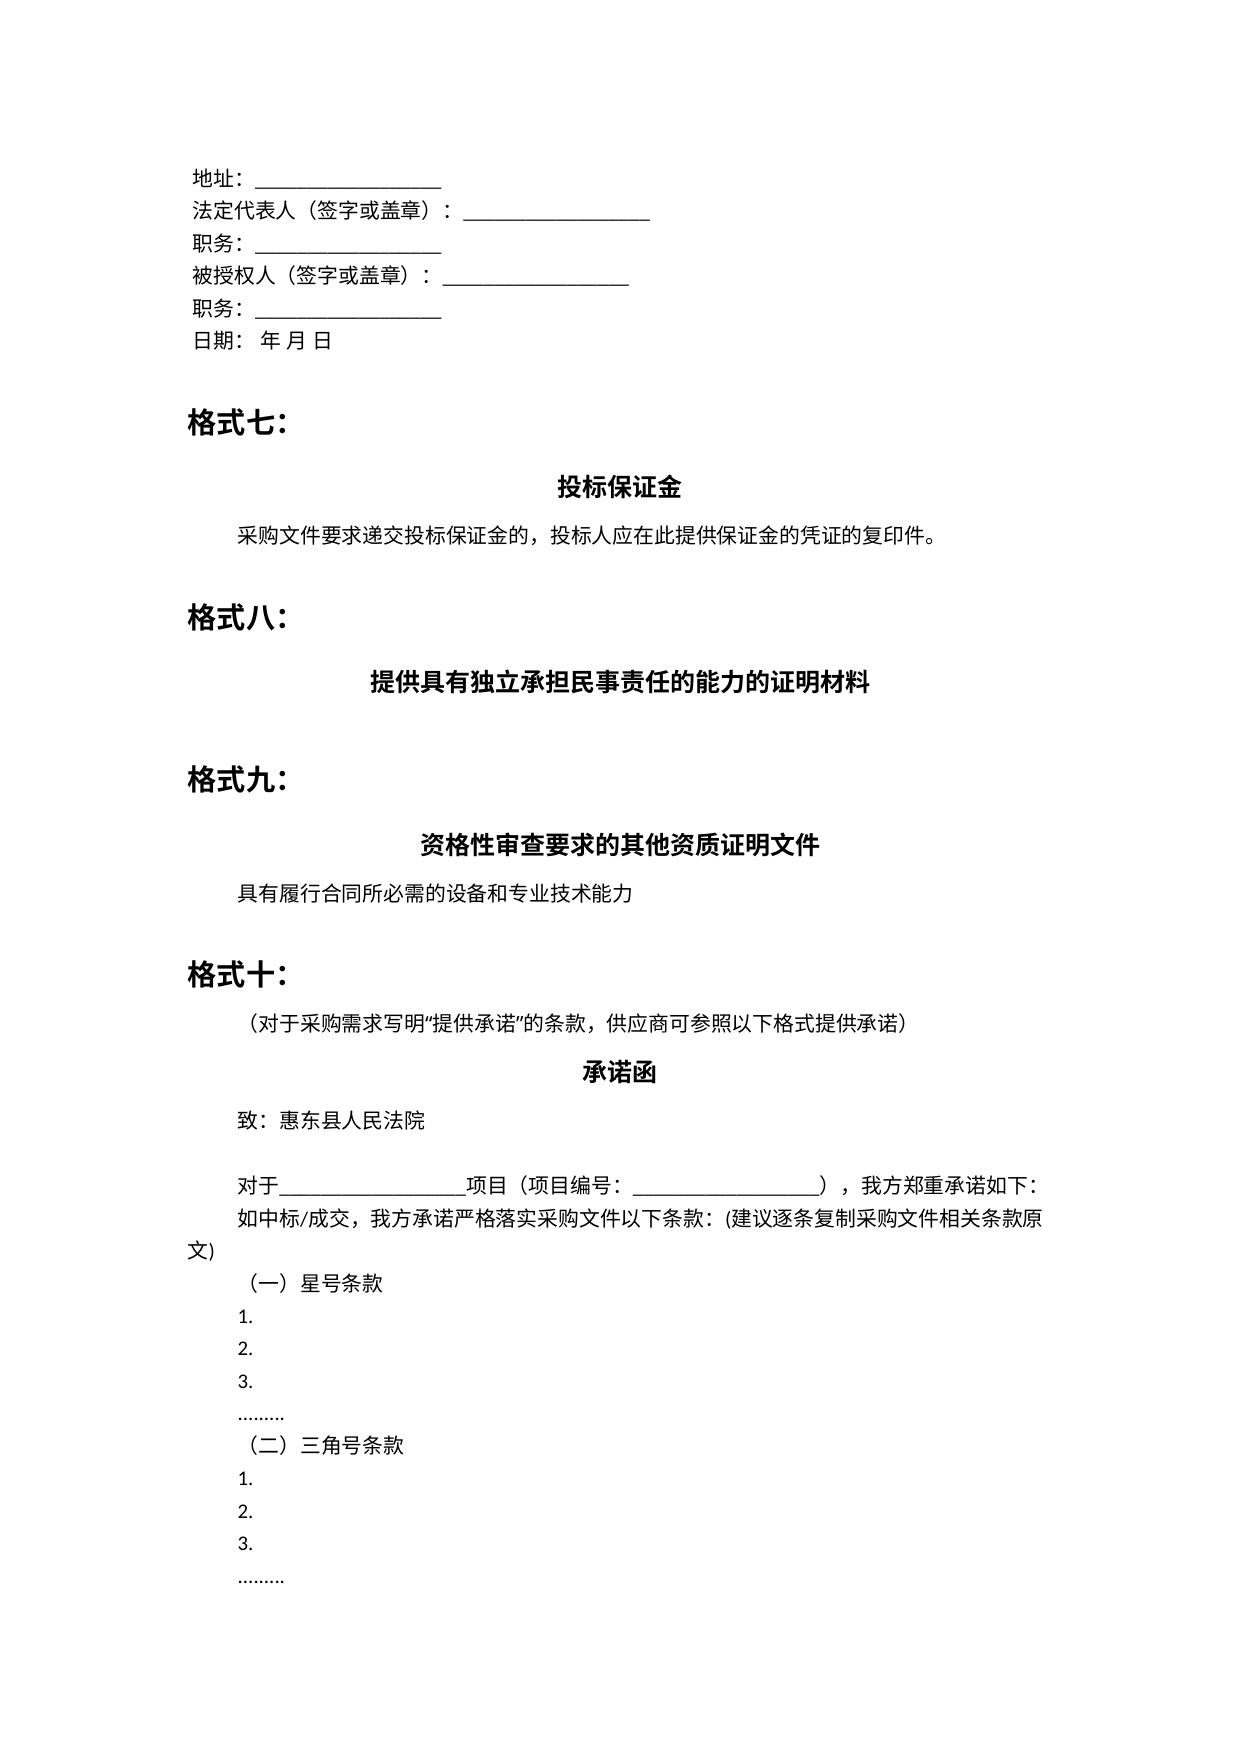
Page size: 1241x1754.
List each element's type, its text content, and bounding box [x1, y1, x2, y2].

text 3. [187, 1527, 1053, 1559]
text 法定代表人（签字或盖章）：__________________ [187, 194, 1053, 227]
text 对于__________________项目（项目编号：__________________），我方郑重承诺如下： [187, 1169, 1053, 1202]
text 职务：__________________ [187, 227, 1053, 259]
text 职务：__________________ [187, 292, 1053, 324]
text 格式十： [187, 942, 1053, 1007]
text 投标保证金 [187, 454, 1053, 519]
text 如中标/成交，我方承诺严格落实采购文件以下条款：(建议逐条复制采购文件相关条款原文) [187, 1202, 1053, 1267]
text 1. [187, 1462, 1053, 1494]
text 1. [187, 1299, 1053, 1332]
text 格式八： [187, 584, 1053, 649]
text 日期： 年 月 日 [187, 324, 1053, 357]
text ......... [187, 1559, 1053, 1592]
text （对于采购需求写明“提供承诺”的条款，供应商可参照以下格式提供承诺） [187, 1007, 1053, 1039]
text 被授权人（签字或盖章）：__________________ [187, 259, 1053, 292]
text 具有履行合同所必需的设备和专业技术能力 [187, 877, 1053, 909]
text （一）星号条款 [187, 1267, 1053, 1299]
text 致：惠东县人民法院 [187, 1104, 1053, 1169]
text 2. [187, 1332, 1053, 1364]
text 2. [187, 1494, 1053, 1527]
text 格式九： [187, 747, 1053, 812]
text 提供具有独立承担民事责任的能力的证明材料 [187, 649, 1053, 714]
text 资格性审查要求的其他资质证明文件 [187, 812, 1053, 877]
text （二）三角号条款 [187, 1429, 1053, 1462]
text ......... [187, 1397, 1053, 1429]
text 承诺函 [187, 1039, 1053, 1104]
text 格式七： [187, 389, 1053, 454]
text 采购文件要求递交投标保证金的，投标人应在此提供保证金的凭证的复印件。 [187, 519, 1053, 552]
text 3. [187, 1364, 1053, 1397]
text 地址：__________________ [187, 162, 1053, 194]
